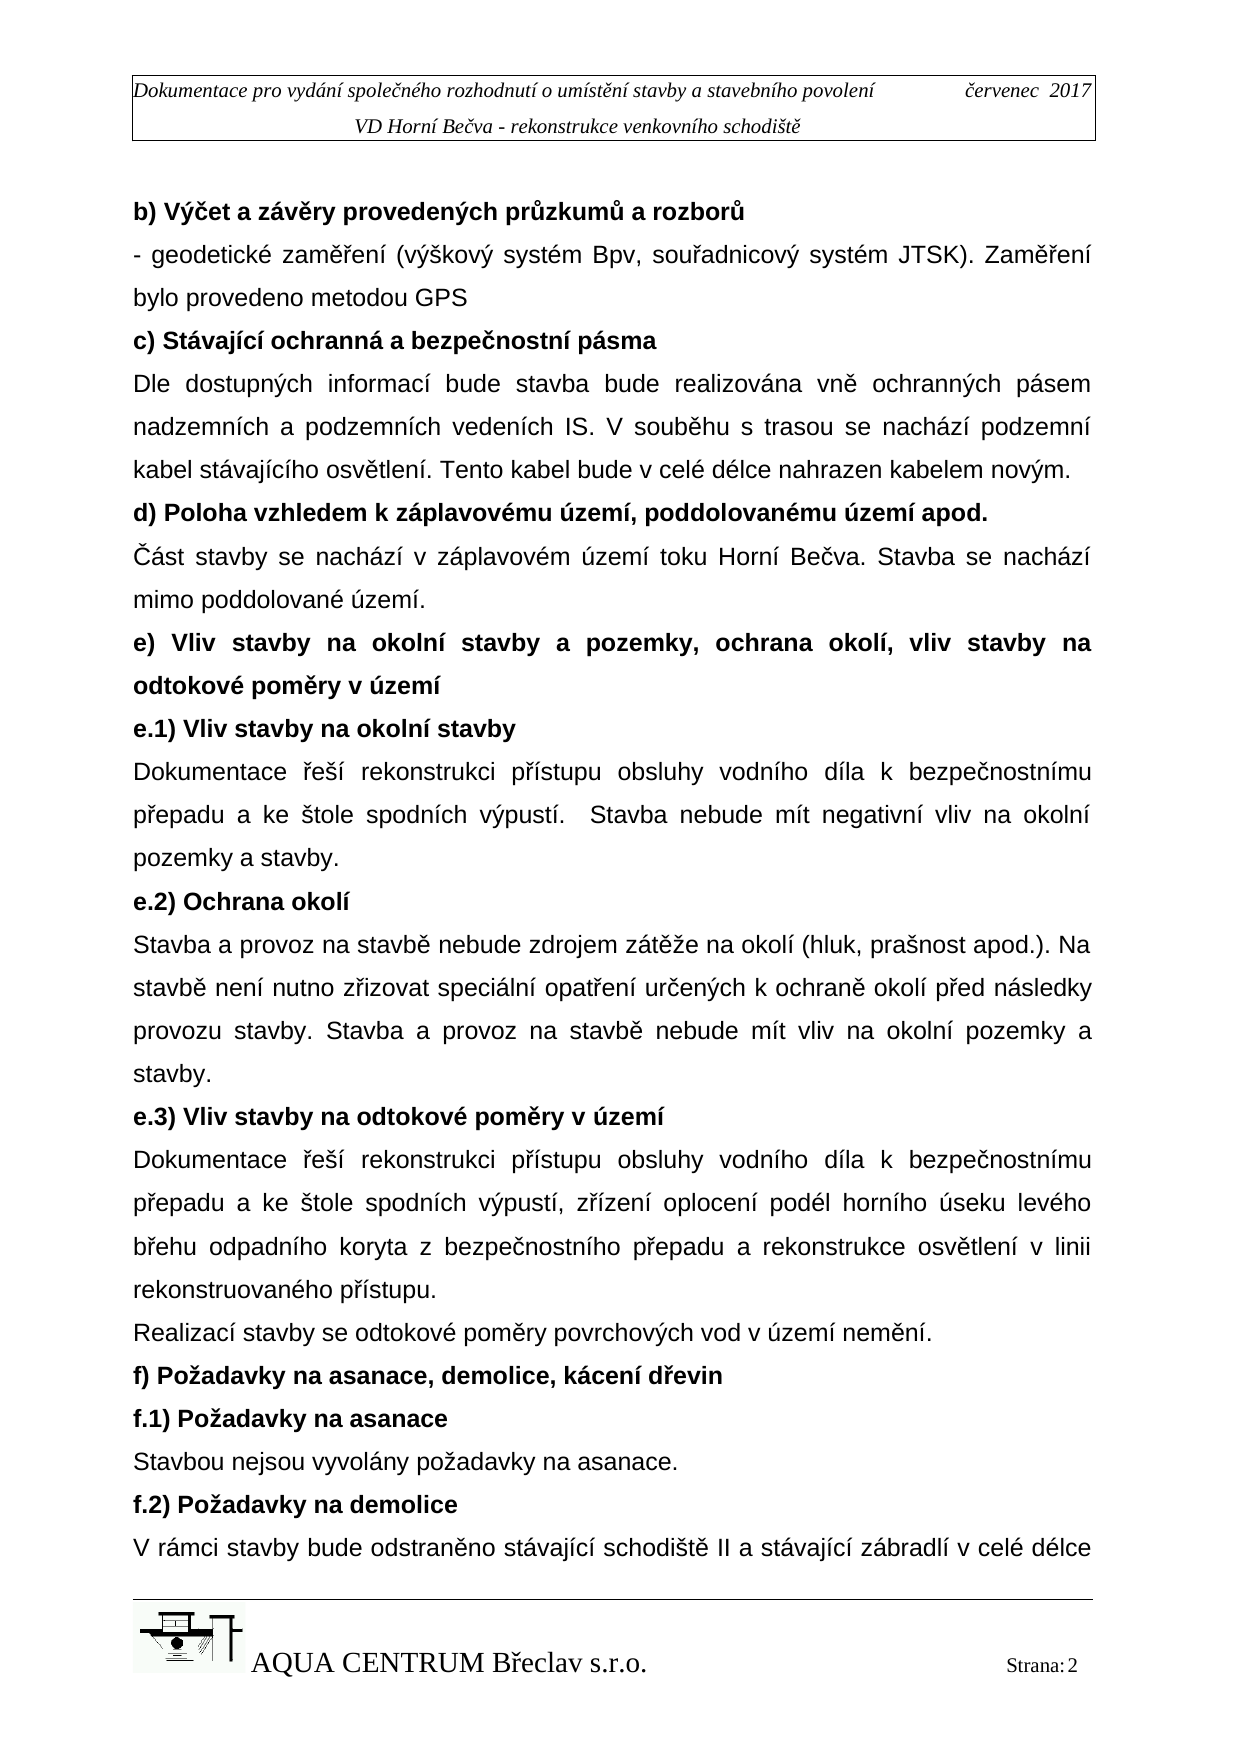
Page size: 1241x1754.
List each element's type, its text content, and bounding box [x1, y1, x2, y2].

text e.2) Ochrana okolí [133, 886, 1093, 915]
text f.2) Požadavky na demolice [133, 1490, 1093, 1519]
text Realizací stavby se odtokové poměry povrchových vod v území nemění. [133, 1318, 1093, 1346]
text e.1) Vliv stavby na okolní stavby [133, 714, 1093, 743]
picture [132, 1602, 246, 1673]
text b) Výčet a závěry provedených průzkumů a rozborů [133, 196, 1093, 225]
text e) Vliv stavby na okolní stavby a pozemky, ochrana okolí, vliv stavby na odtokové poměry v území [133, 628, 1093, 699]
text Dokumentace řeší rekonstrukci přístupu obsluhy vodního díla k bezpečnostnímu přepadu a ke štole spodních výpustí, zřízení oplocení podél horního úseku levého břehu odpadního koryta z bezpečnostního přepadu a rekonstrukce osvětlení v linii rekonstruovaného přístupu. [133, 1145, 1093, 1303]
text f.1) Požadavky na asanace [133, 1404, 1093, 1433]
subtitle Dokumentace řeší rekonstrukci přístupu obsluhy vodního díla k bezpečnostnímu přepadu a ke štole spodních výpustí. Stavba nebude mít negativní vliv na okolní pozemky a stavby. [133, 757, 1093, 872]
text c) Stávající ochranná a bezpečnostní pásma [133, 326, 1093, 354]
text Dle dostupných informací bude stavba bude realizována vně ochranných pásem nadzemních a podzemních vedeních IS. V souběhu s trasou se nachází podzemní kabel stávajícího osvětlení. Tento kabel bude v celé délce nahrazen kabelem novým. [133, 369, 1093, 484]
text - geodetické zaměření (výškový systém Bpv, souřadnicový systém JTSK). Zaměření bylo provedeno metodou GPS [133, 239, 1093, 311]
text e.3) Vliv stavby na odtokové poměry v území [133, 1102, 1093, 1131]
text d) Poloha vzhledem k záplavovému území, poddolovanému území apod. [133, 498, 1093, 527]
text Stavba a provoz na stavbě nebude zdrojem zátěže na okolí (hluk, prašnost apod.). Na stavbě není nutno zřizovat speciální opatření určených k ochraně okolí před následky provozu stavby. Stavba a provoz na stavbě nebude mít vliv na okolní pozemky a stavby. [133, 929, 1093, 1088]
text Část stavby se nachází v záplavovém území toku Horní Bečva. Stavba se nachází mimo poddolované území. [133, 541, 1093, 613]
text f) Požadavky na asanace, demolice, kácení dřevin [133, 1361, 1093, 1389]
text Stavbou nejsou vyvolány požadavky na asanace. [133, 1447, 1093, 1476]
